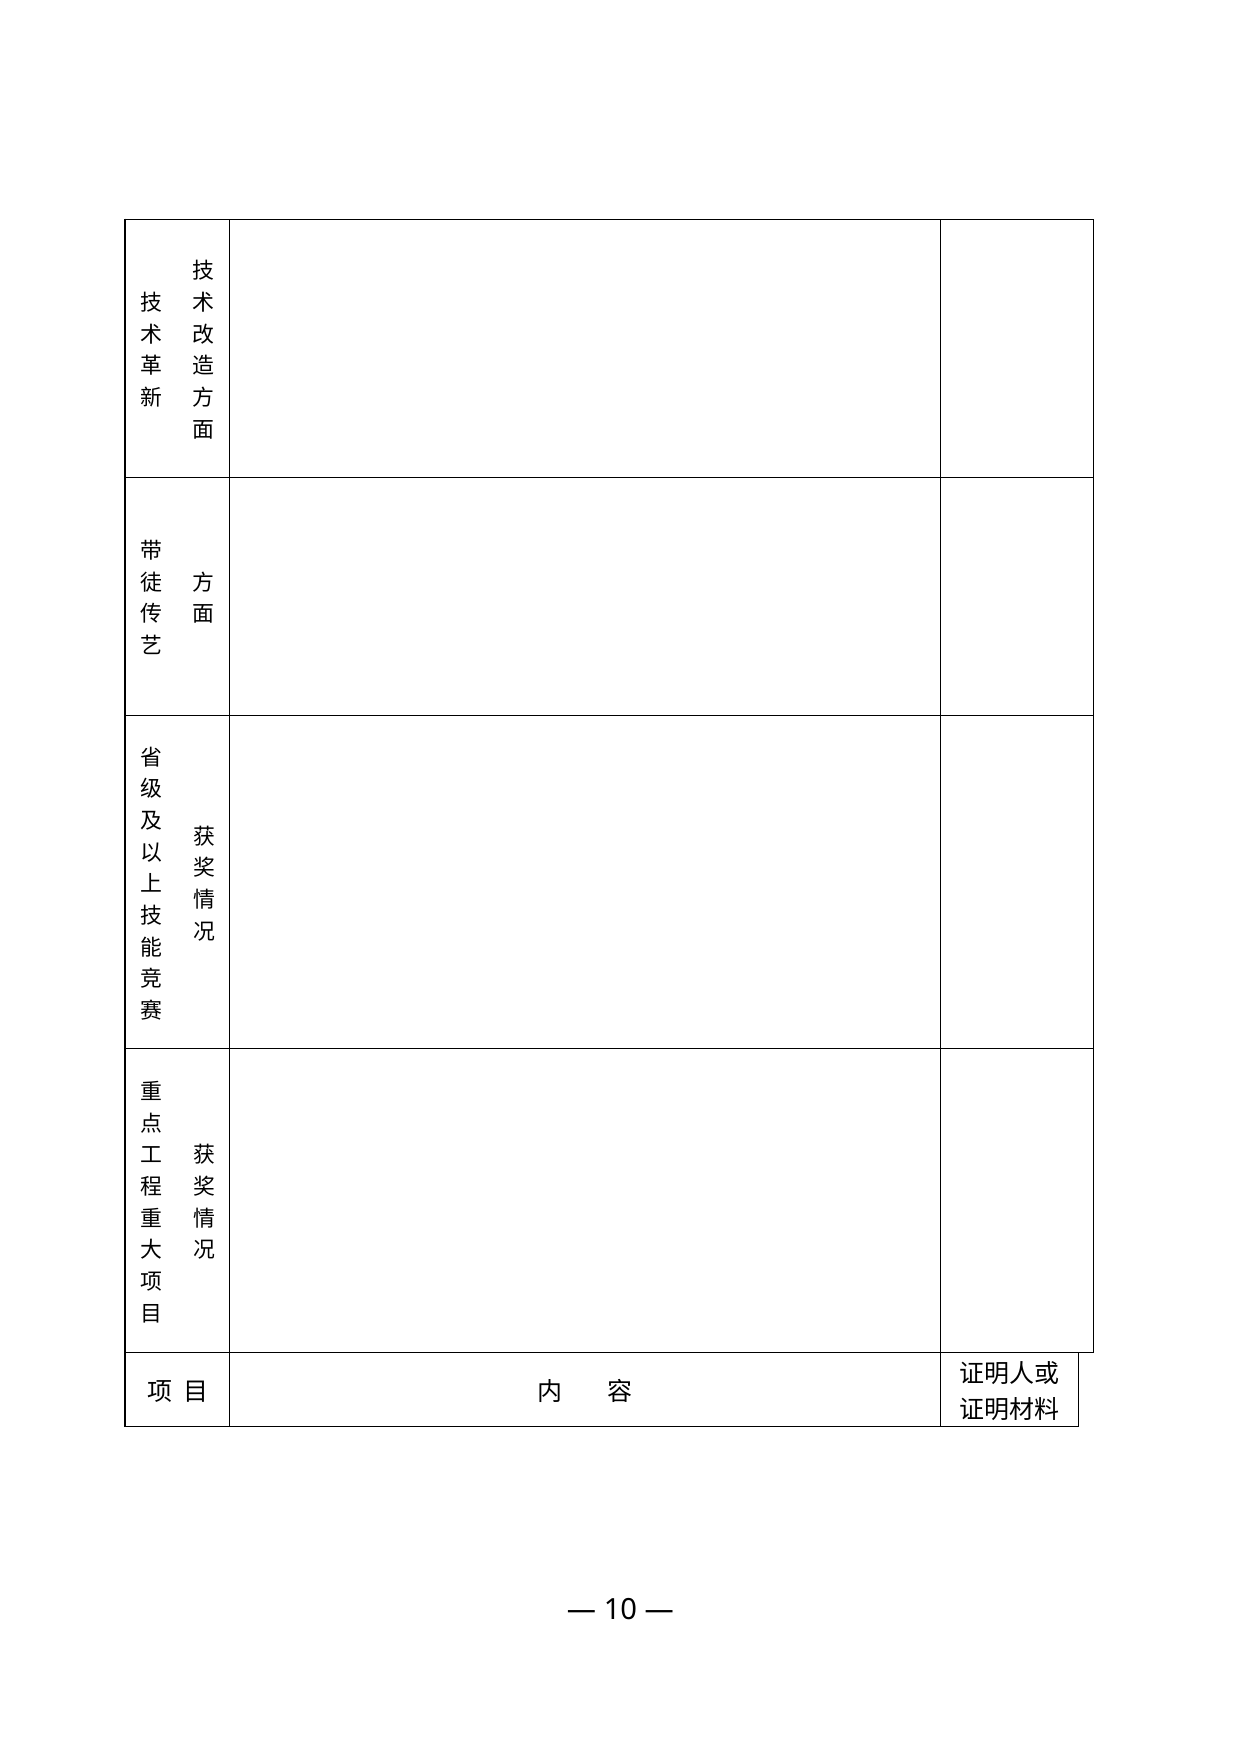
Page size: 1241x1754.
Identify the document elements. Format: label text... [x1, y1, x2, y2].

table_cell 重点工程重大项目 [126, 1049, 177, 1352]
table_cell 技术革新 [126, 220, 177, 477]
table_cell 获 奖 情 况 [177, 716, 229, 1048]
table_cell [941, 478, 1093, 715]
table_cell 带徒传艺 [126, 478, 177, 715]
table_cell [230, 220, 940, 477]
table_cell [941, 220, 1093, 477]
table_cell 获奖情况 [177, 1049, 229, 1352]
table_cell 省级及以上技能竞赛 [126, 716, 177, 1048]
table_cell [230, 478, 940, 715]
table_cell 方面 [177, 478, 229, 715]
table_cell [941, 1049, 1093, 1352]
table_cell [230, 716, 940, 1048]
table_cell 证明人或 证明材料 [941, 1353, 1078, 1426]
table_cell 内 容 [230, 1353, 940, 1426]
table_cell [230, 1049, 940, 1352]
table_cell 技术改造方面 [177, 220, 229, 477]
table_cell [941, 716, 1093, 1048]
table_cell 项 目 [126, 1353, 229, 1426]
